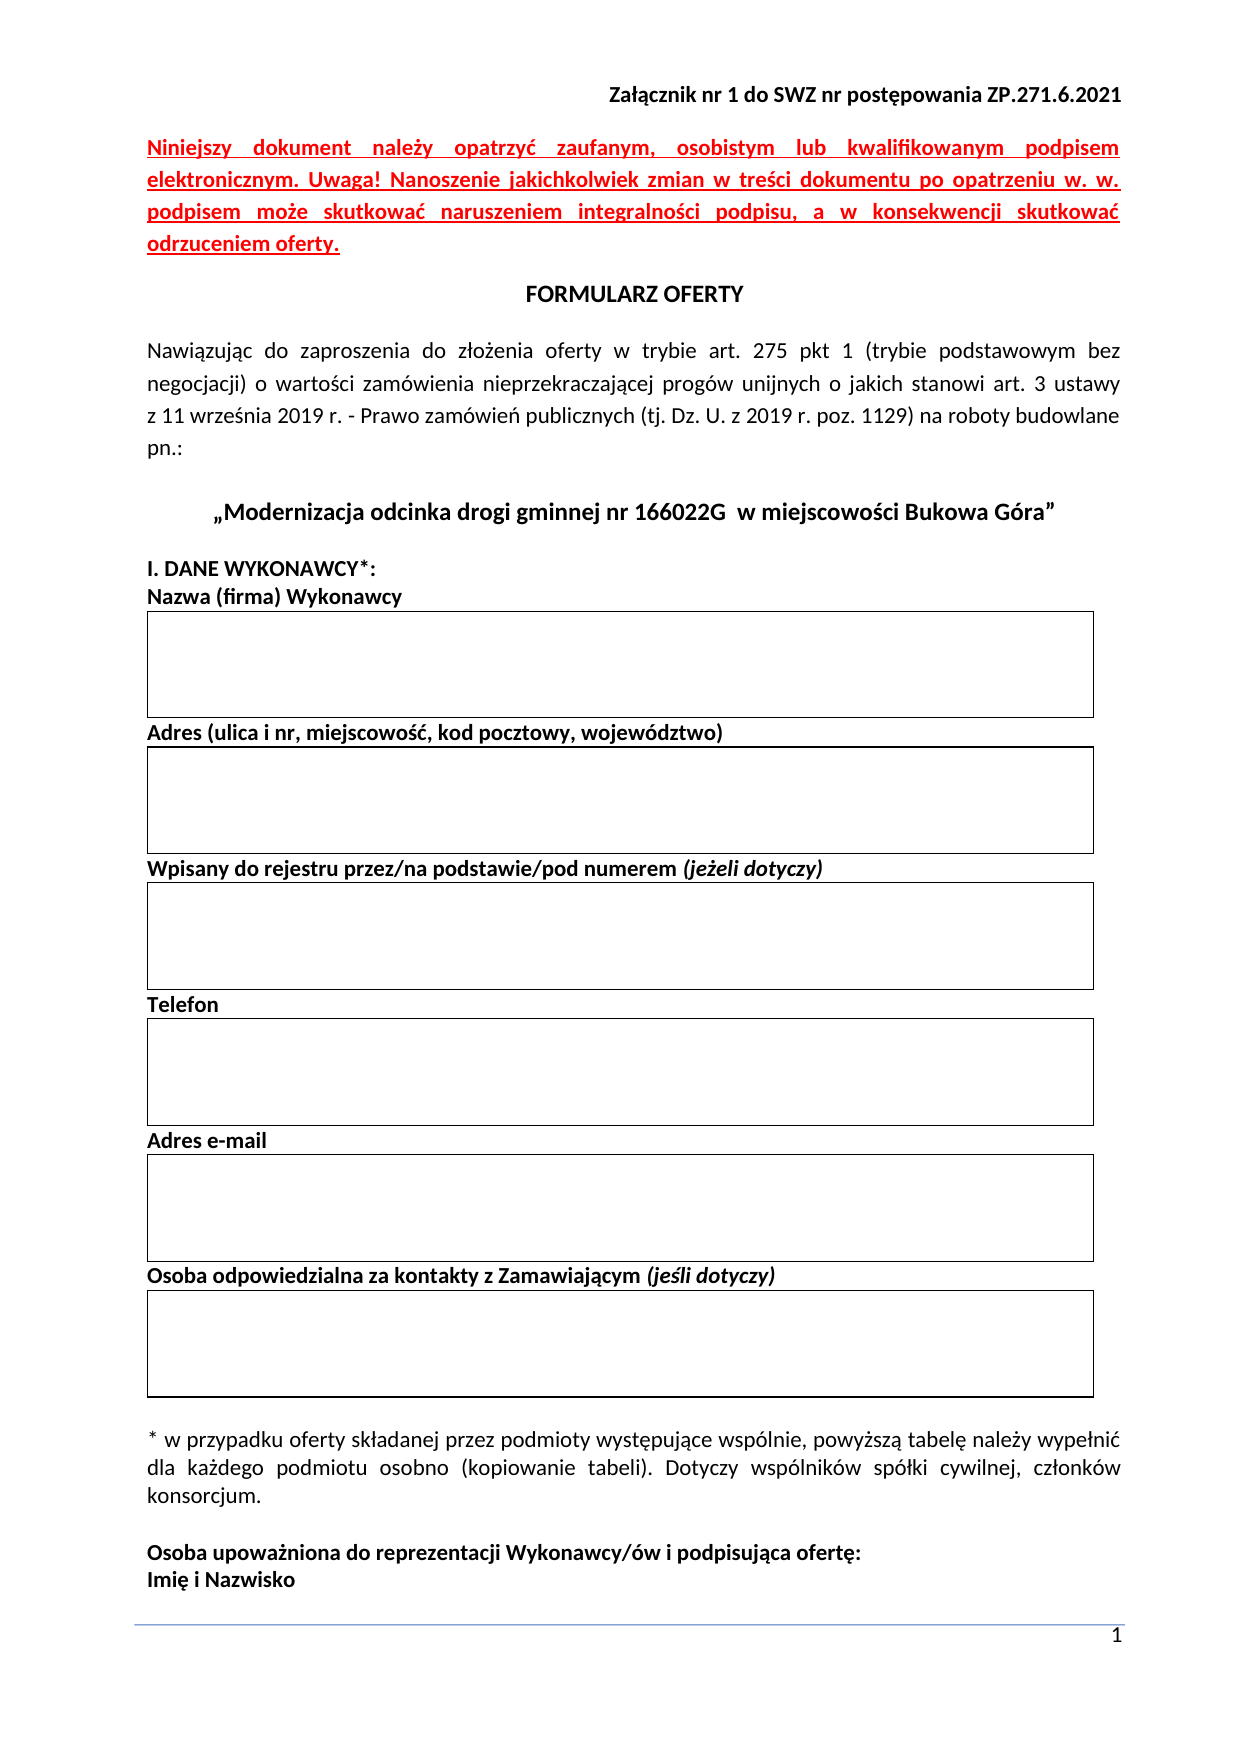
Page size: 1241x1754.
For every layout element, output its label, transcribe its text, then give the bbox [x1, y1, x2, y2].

text Adres e-mail [147, 1126, 1122, 1154]
text Niniejszy dokument należy opatrzyć zaufanym, osobistym lub kwalifikowanym podpisem elektronicznym. Uwaga! Nanoszenie jakichkolwiek zmian w treści dokumentu po opatrzeniu w. w. podpisem może skutkować naruszeniem integralności podpisu, a w konsekwencji skutkować odrzuceniem oferty. [147, 133, 1120, 157]
text Niniejszy dokument należy opatrzyć zaufanym, osobistym lub kwalifikowanym podpisem elektronicznym. Uwaga! Nanoszenie jakichkolwiek zmian w treści dokumentu po opatrzeniu w. w. podpisem może skutkować naruszeniem integralności podpisu, a w konsekwencji skutkować odrzuceniem oferty. [147, 223, 1120, 257]
text I. DANE WYKONAWCY*: [147, 526, 1122, 582]
table_header [148, 612, 1093, 717]
table_header [148, 1155, 1093, 1261]
text FORMULARZ OFERTY [147, 278, 1122, 337]
text Niniejszy dokument należy opatrzyć zaufanym, osobistym lub kwalifikowanym podpisem elektronicznym. Uwaga! Nanoszenie jakichkolwiek zmian w treści dokumentu po opatrzeniu w. w. podpisem może skutkować naruszeniem integralności podpisu, a w konsekwencji skutkować odrzuceniem oferty. [147, 191, 1120, 221]
text Niniejszy dokument należy opatrzyć zaufanym, osobistym lub kwalifikowanym podpisem elektronicznym. Uwaga! Nanoszenie jakichkolwiek zmian w treści dokumentu po opatrzeniu w. w. podpisem może skutkować naruszeniem integralności podpisu, a w konsekwencji skutkować odrzuceniem oferty. [147, 158, 1120, 189]
table_header [148, 883, 1093, 989]
text Osoba odpowiedzialna za kontakty z Zamawiającym (jeśli dotyczy) [147, 1262, 1122, 1290]
text Nazwa (firma) Wykonawcy [147, 582, 1122, 611]
text Osoba upoważniona do reprezentacji Wykonawcy/ów i podpisująca ofertę: [147, 1538, 1122, 1566]
table_header [148, 1019, 1093, 1125]
text * w przypadku oferty składanej przez podmioty występujące wspólnie, powyższą tabelę należy wypełnić dla każdego podmiotu osobno (kopiowanie tabeli). Dotyczy wspólników spółki cywilnej, członków konsorcjum. [147, 1426, 1122, 1509]
text Wpisany do rejestru przez/na podstawie/pod numerem (jeżeli dotyczy) [147, 854, 1122, 882]
table_header [148, 1291, 1093, 1396]
table_header [148, 748, 1093, 853]
text Nawiązując do zaproszenia do złożenia oferty w trybie art. 275 pkt 1 (trybie podstawowym bez negocjacji) o wartości zamówienia nieprzekraczającej progów unijnych o jakich stanowi art. 3 ustawy z 11 września 2019 r. - Prawo zamówień publicznych (tj. Dz. U. z 2019 r. poz. 1129) na roboty budowlane pn.: [147, 337, 1122, 461]
text Załącznik nr 1 do SWZ nr postępowania ZP.271.6.2021 [147, 80, 1122, 108]
text Adres (ulica i nr, miejscowość, kod pocztowy, województwo) [147, 718, 1122, 746]
text Telefon [147, 990, 1122, 1018]
text „Modernizacja odcinka drogi gminnej nr 166022G w miejscowości Bukowa Góra” [147, 496, 1122, 526]
text Imię i Nazwisko [147, 1566, 1122, 1594]
